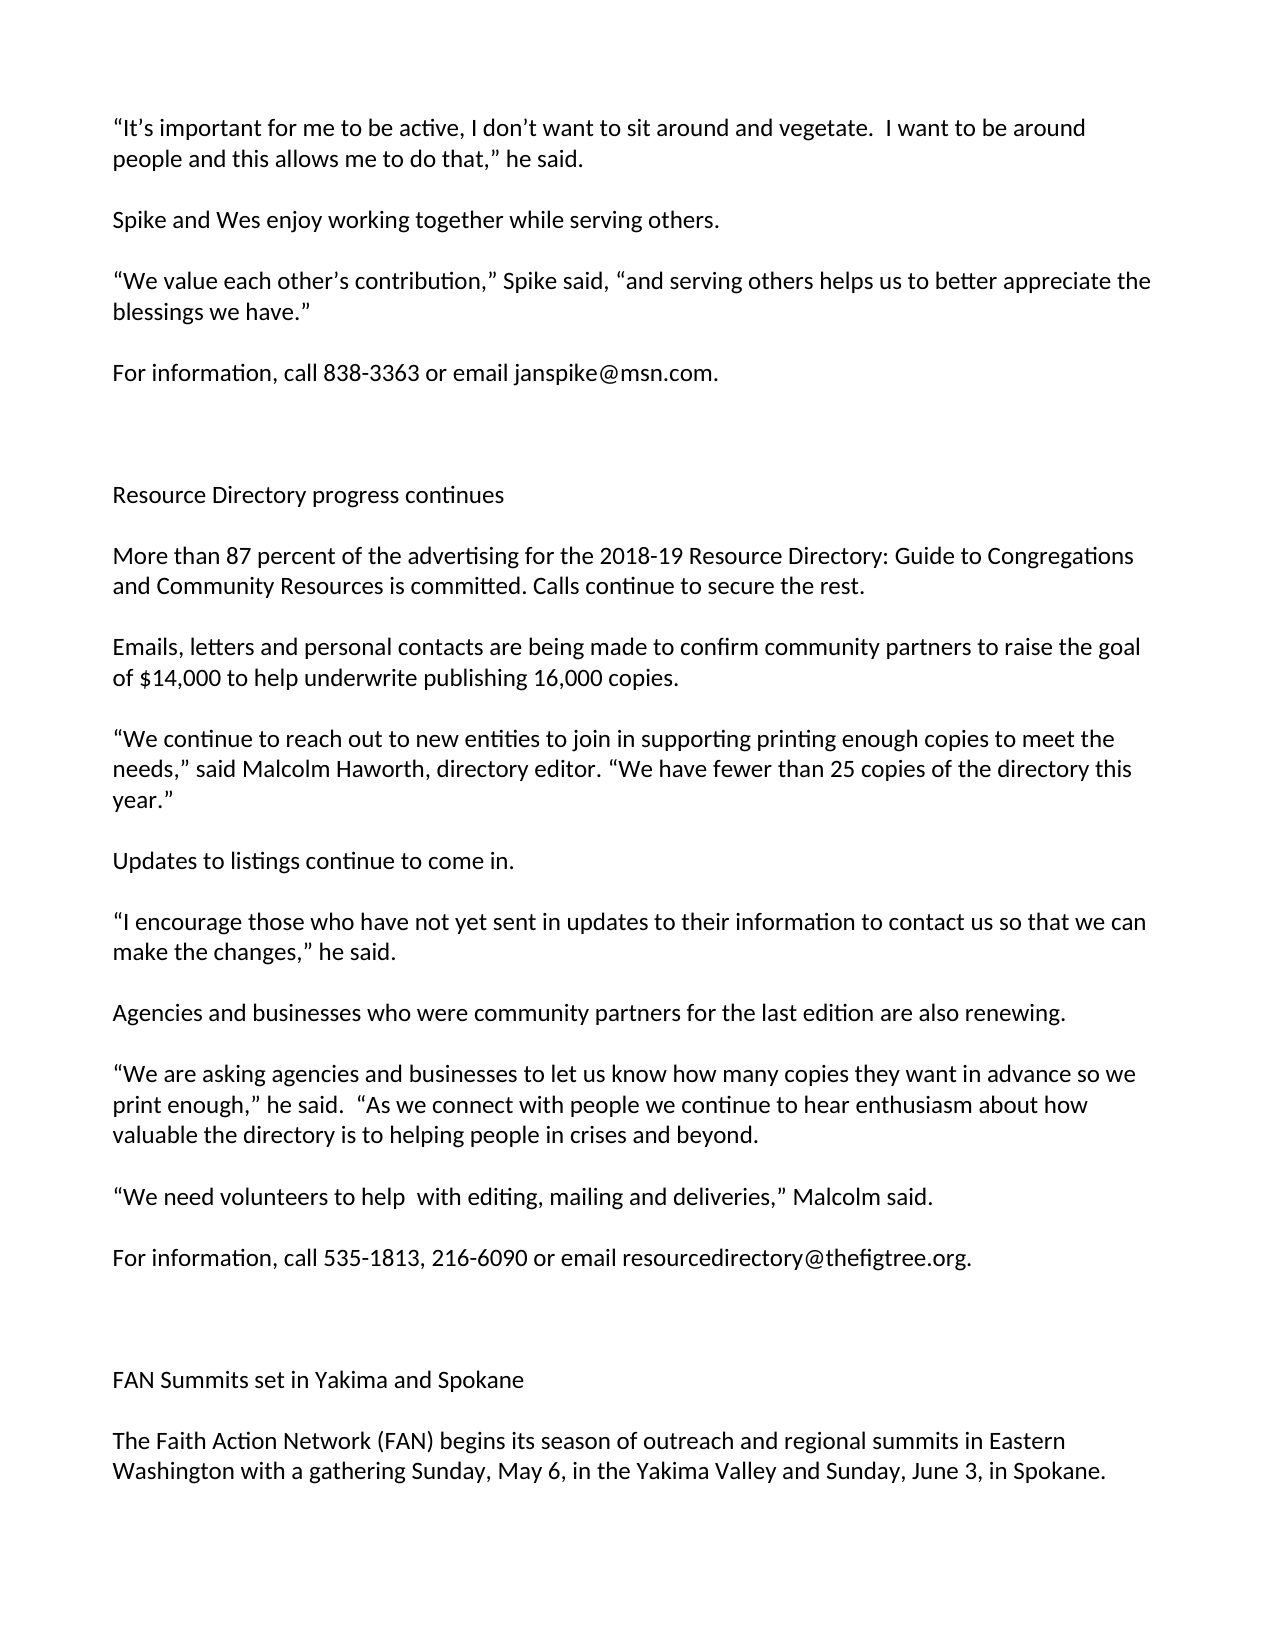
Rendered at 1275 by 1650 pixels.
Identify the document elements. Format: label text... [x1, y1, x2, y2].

text For information, call 535-1813, 216-6090 or email resourcedirectory@thefigtree.org. [112, 1242, 1162, 1272]
text FAN Summits set in Yakima and Spokane [112, 1364, 1162, 1394]
text “I encourage those who have not yet sent in updates to their information to contact us so that we can make the changes,” he said. [112, 906, 1162, 967]
text The Faith Action Network (FAN) begins its season of outreach and regional summits in Eastern Washington with a gathering Sunday, May 6, in the Yakima Valley and Sunday, June 3, in Spokane. [112, 1425, 1162, 1486]
text Emails, letters and personal contacts are being made to confirm community partners to raise the goal of $14,000 to help underwrite publishing 16,000 copies. [112, 631, 1162, 692]
text “We continue to reach out to new entities to join in supporting printing enough copies to meet the needs,” said Malcolm Haworth, directory editor. “We have fewer than 25 copies of the directory this year.” [112, 723, 1162, 814]
text Resource Directory progress continues [112, 479, 1162, 509]
text For information, call 838-3363 or email janspike@msn.com. [112, 357, 1162, 387]
text Spike and Wes enjoy working together while serving others. [112, 204, 1162, 234]
text “We are asking agencies and businesses to let us know how many copies they want in advance so we print enough,” he said. “As we connect with people we continue to hear enthusiasm about how valuable the directory is to helping people in crises and beyond. [112, 1059, 1162, 1150]
text “It’s important for me to be active, I don’t want to sit around and vegetate. I want to be around people and this allows me to do that,” he said. [112, 112, 1162, 173]
text More than 87 percent of the advertising for the 2018-19 Resource Directory: Guide to Congregations and Community Resources is committed. Calls continue to secure the rest. [112, 540, 1162, 601]
text “We value each other’s contribution,” Spike said, “and serving others helps us to better appreciate the blessings we have.” [112, 265, 1162, 326]
text “We need volunteers to help with editing, mailing and deliveries,” Malcolm said. [112, 1181, 1162, 1211]
text Agencies and businesses who were community partners for the last edition are also renewing. [112, 998, 1162, 1028]
text Updates to listings continue to come in. [112, 845, 1162, 876]
